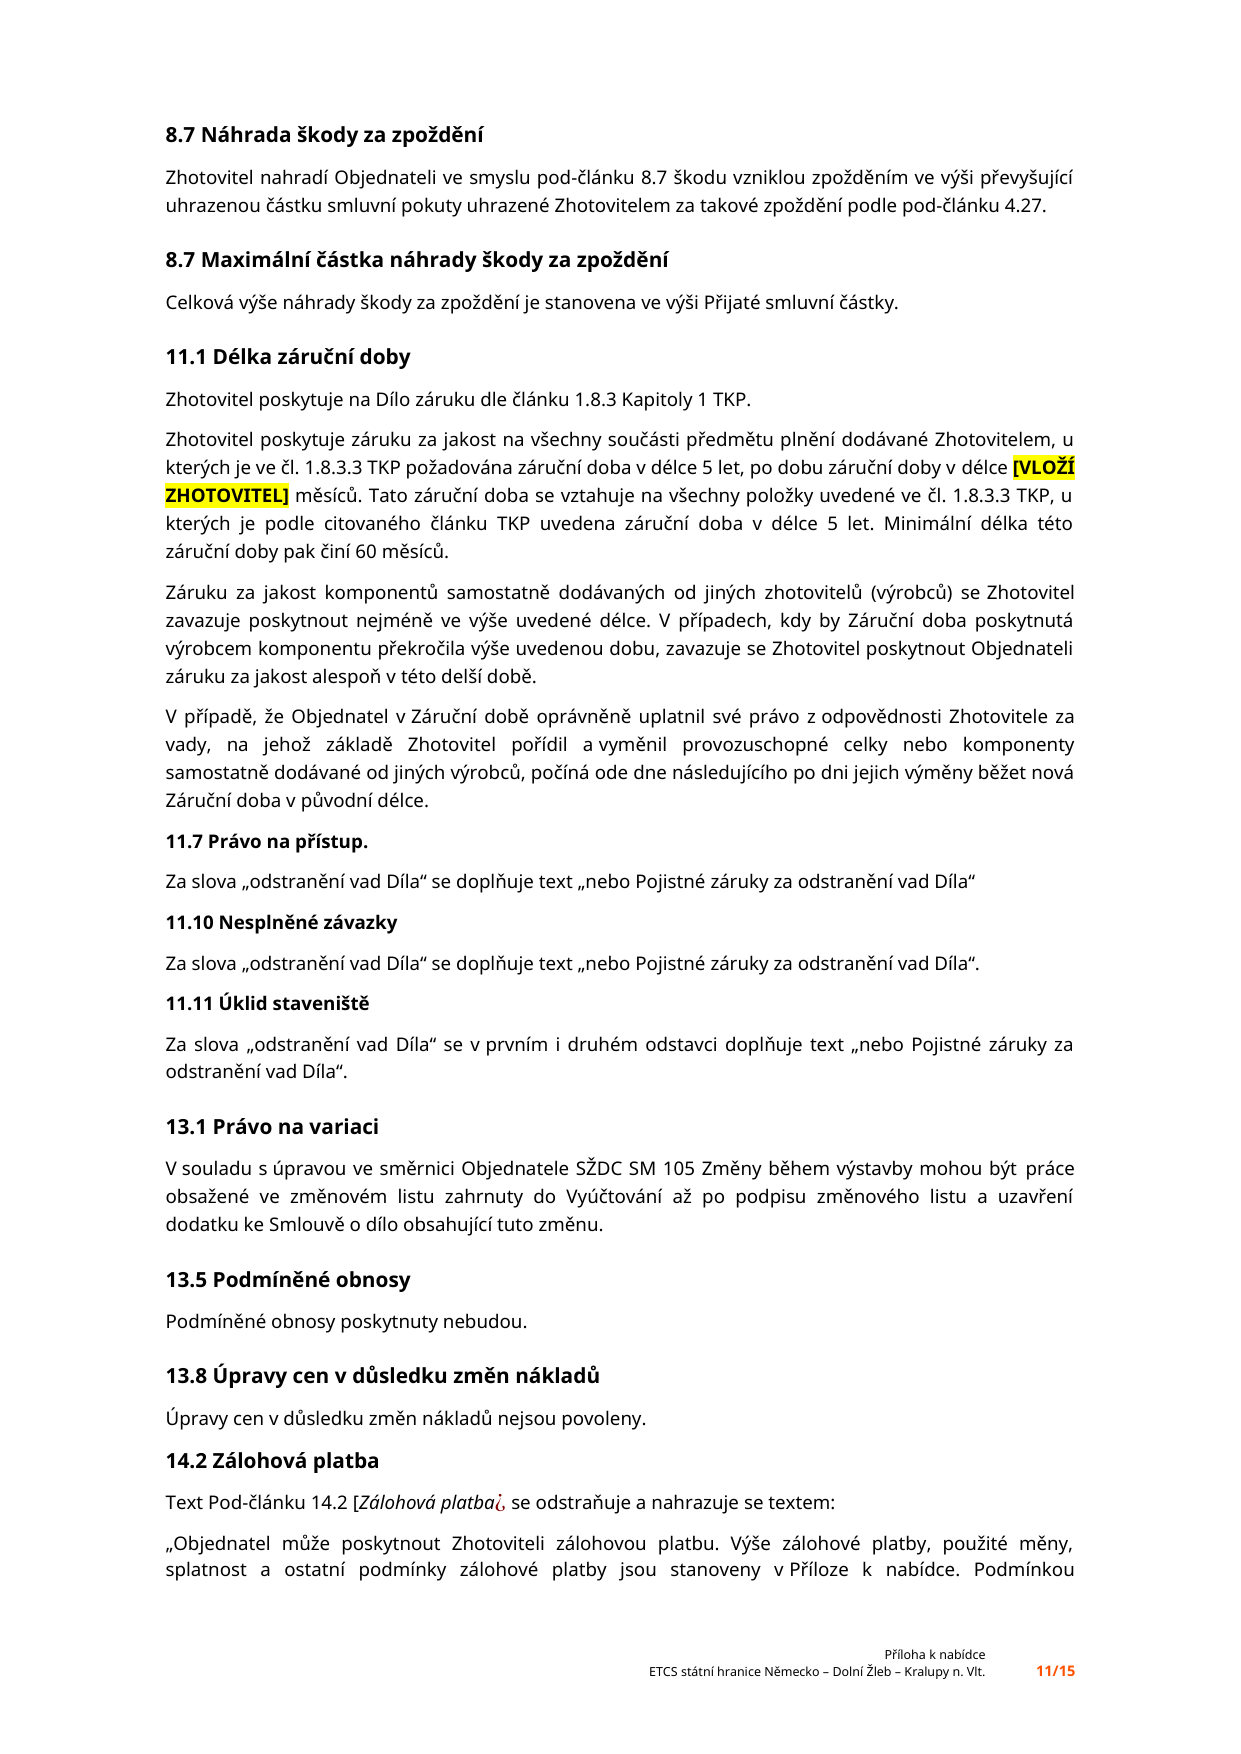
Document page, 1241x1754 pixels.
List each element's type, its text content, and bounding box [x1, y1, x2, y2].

text 13.5 Podmíněné obnosy [165, 1265, 1075, 1293]
text V souladu s úpravou ve směrnici Objednatele SŽDC SM 105 Změny během výstavby mohou být práce obsažené ve změnovém listu zahrnuty do Vyúčtování až po podpisu změnového listu a uzavření dodatku ke Smlouvě o dílo obsahující tuto změnu. [165, 1156, 1075, 1237]
text Za slova „odstranění vad Díla“ se doplňuje text „nebo Pojistné záruky za odstranění vad Díla“. [165, 950, 1075, 975]
text 13.1 Právo na variaci [165, 1112, 1075, 1140]
text Záruku za jakost komponentů samostatně dodávaných od jiných zhotovitelů (výrobců) se Zhotovitel zavazuje poskytnout nejméně ve výše uvedené délce. V případech, kdy by Záruční doba poskytnutá výrobcem komponentu překročila výše uvedenou dobu, zavazuje se Zhotovitel poskytnout Objednateli záruku za jakost alespoň v této delší době. [165, 579, 1075, 689]
text 11.1 Délka záruční doby [165, 342, 1075, 371]
text 11.10 Nesplněné závazky [165, 909, 1075, 935]
text 11.11 Úklid staveniště [165, 990, 1075, 1016]
text 11.7 Právo na přístup. [165, 828, 1075, 854]
text Text Pod-článku 14.2 [Zálohová platba se odstraňuje a nahrazuje se textem: [165, 1489, 1075, 1515]
text Zhotovitel poskytuje záruku za jakost na všechny součásti předmětu plnění dodávané Zhotovitelem, u kterých je ve čl. 1.8.3.3 TKP požadována záruční doba v délce 5 let, po dobu záruční doby v délce [VLOŽÍ ZHOTOVITEL] měsíců. Tato záruční doba se vztahuje na všechny položky uvedené ve čl. 1.8.3.3 TKP, u kterých je podle citovaného článku TKP uvedena záruční doba v délce 5 let. Minimální délka této záruční doby pak činí 60 měsíců. [165, 426, 1075, 564]
text Zhotovitel nahradí Objednateli ve smyslu pod-článku 8.7 škodu vzniklou zpožděním ve výši převyšující uhrazenou částku smluvní pokuty uhrazené Zhotovitelem za takové zpoždění podle pod-článku 4.27. [165, 164, 1075, 218]
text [165, 1530, 1075, 1582]
text 14.2 Zálohová platba [165, 1446, 1075, 1474]
text Za slova „odstranění vad Díla“ se doplňuje text „nebo Pojistné záruky za odstranění vad Díla“ [165, 869, 1075, 894]
text 13.8 Úpravy cen v důsledku změn nákladů [165, 1361, 1075, 1390]
text Zhotovitel poskytuje na Dílo záruku dle článku 1.8.3 Kapitoly 1 TKP. [165, 386, 1075, 411]
text 8.7 Maximální částka náhrady škody za zpoždění [165, 245, 1075, 274]
text V případě, že Objednatel v Záruční době oprávněně uplatnil své právo z odpovědnosti Zhotovitele za vady, na jehož základě Zhotovitel pořídil a vyměnil provozuschopné celky nebo komponenty samostatně dodávané od jiných výrobců, počíná ode dne následujícího po dni jejich výměny běžet nová Záruční doba v původní délce. [165, 704, 1075, 813]
text Za slova „odstranění vad Díla“ se v prvním i druhém odstavci doplňuje text „nebo Pojistné záruky za odstranění vad Díla“. [165, 1031, 1075, 1084]
text Celková výše náhrady škody za zpoždění je stanovena ve výši Přijaté smluvní částky. [165, 289, 1075, 315]
text 8.7 Náhrada škody za zpoždění [165, 121, 1075, 149]
text Úpravy cen v důsledku změn nákladů nejsou povoleny. [165, 1405, 1075, 1431]
text Podmíněné obnosy poskytnuty nebudou. [165, 1308, 1075, 1334]
